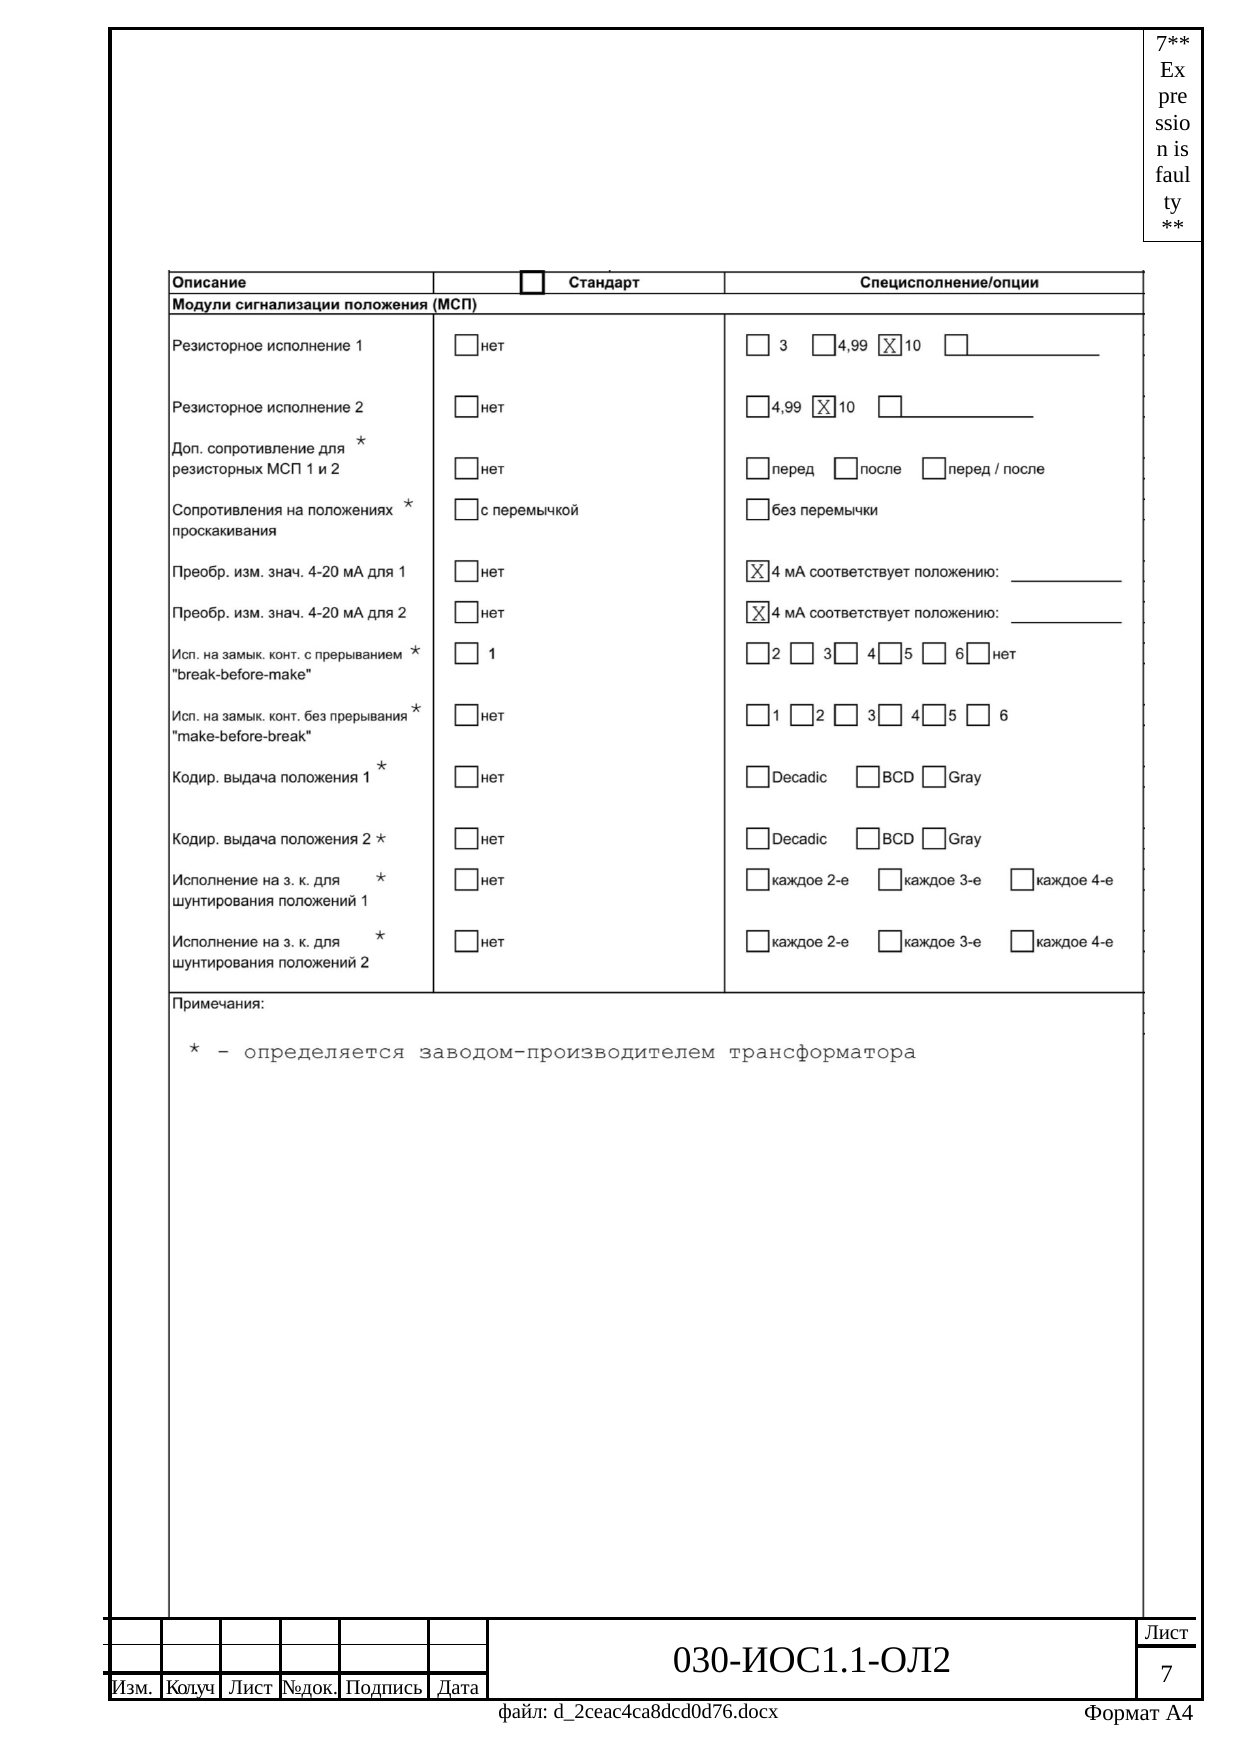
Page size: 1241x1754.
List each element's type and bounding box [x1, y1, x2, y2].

picture [165, 270, 1145, 1617]
